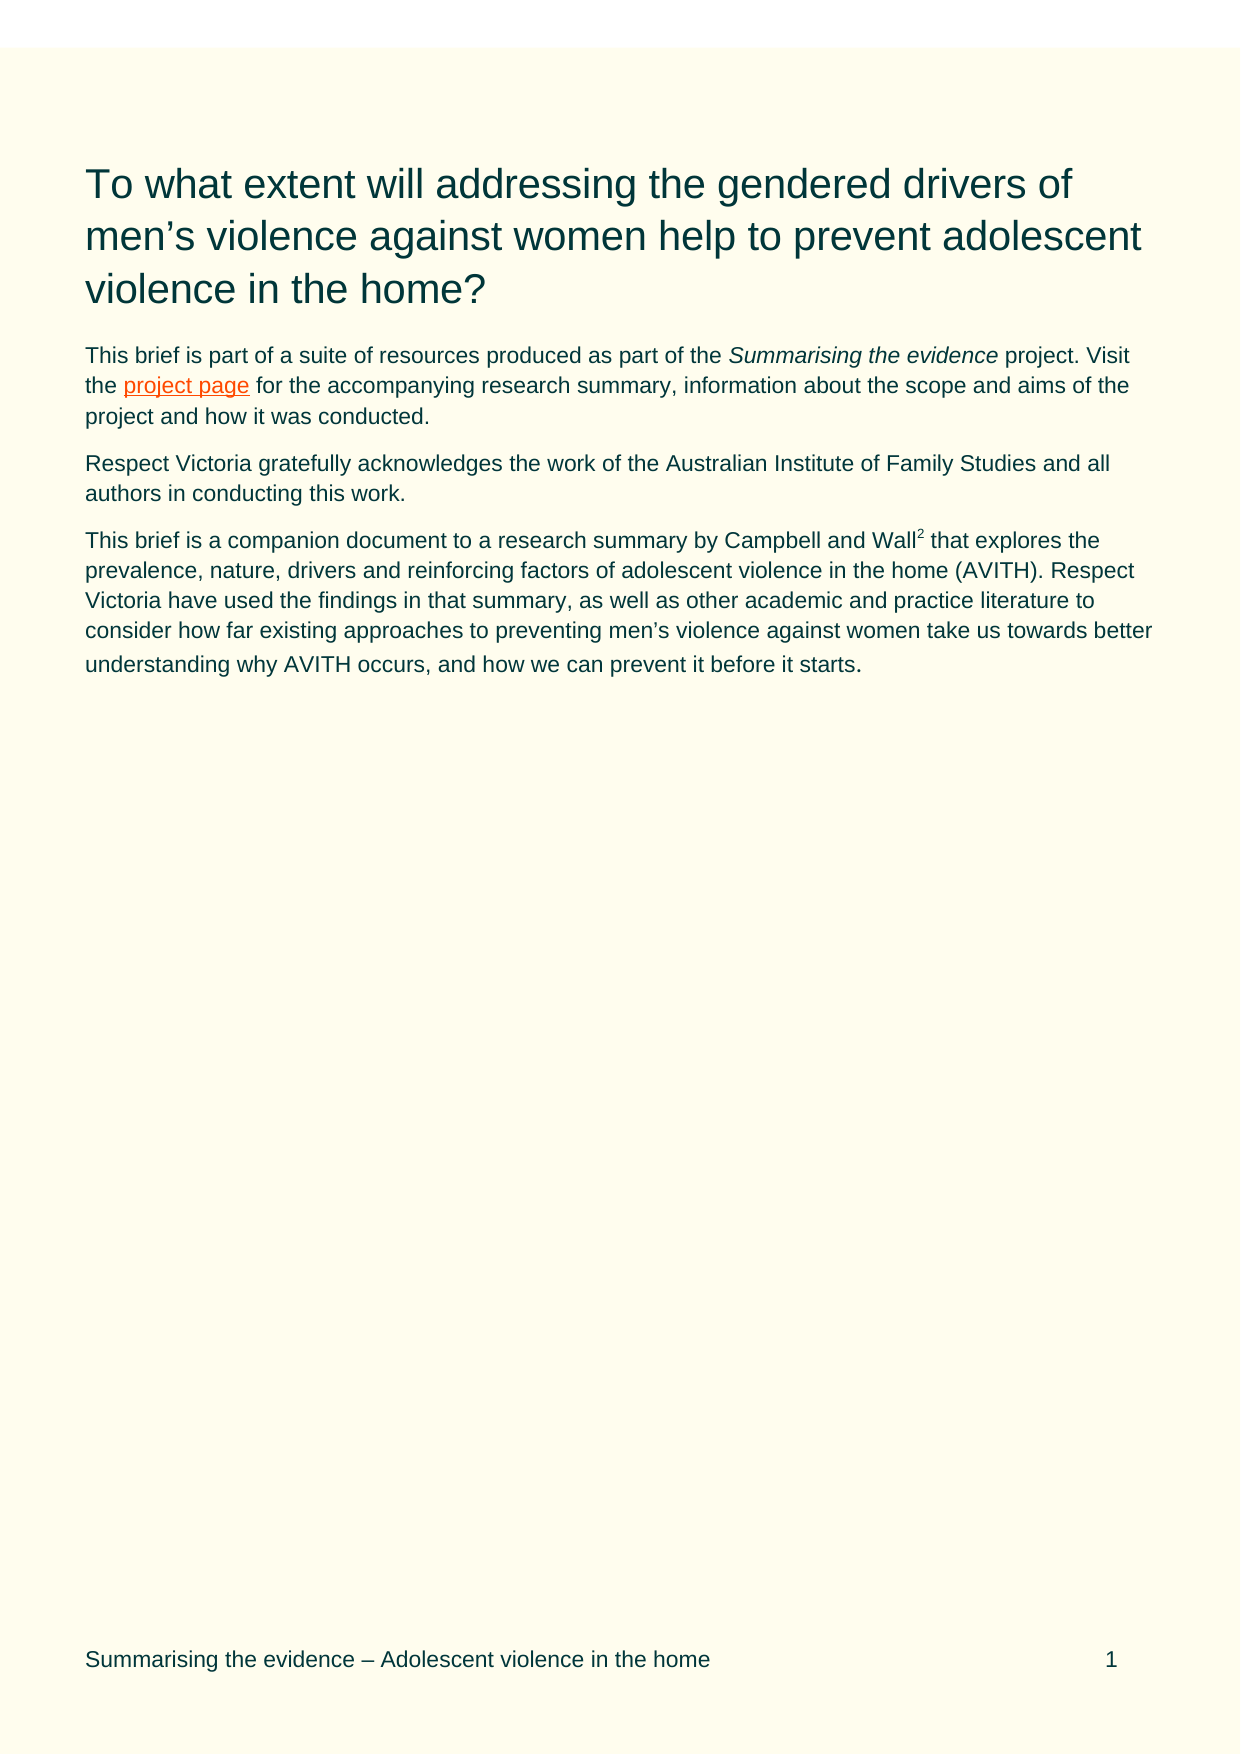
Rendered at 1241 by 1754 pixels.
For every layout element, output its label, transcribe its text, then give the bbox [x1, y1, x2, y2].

text This brief is part of a suite of resources produced as part of the Summarising the evidence project. Visit the project page for the accompanying research summary, information about the scope and aims of the project and how it was conducted. [85, 342, 1155, 429]
text This brief is a companion document to a research summary by Campbell and Wall2 that explores the prevalence, nature, drivers and reinforcing factors of adolescent violence in the home (AVITH). Respect Victoria have used the findings in that summary, as well as other academic and practice literature to consider how far existing approaches to preventing men’s violence against women take us towards better understanding why AVITH occurs, and how we can prevent it before it starts. [85, 527, 1155, 678]
subtitle To what extent will addressing the gendered drivers of men’s violence against women help to prevent adolescent violence in the home? [85, 159, 1155, 312]
text Respect Victoria gratefully acknowledges the work of the Australian Institute of Family Studies and all authors in conducting this work. [85, 449, 1155, 506]
